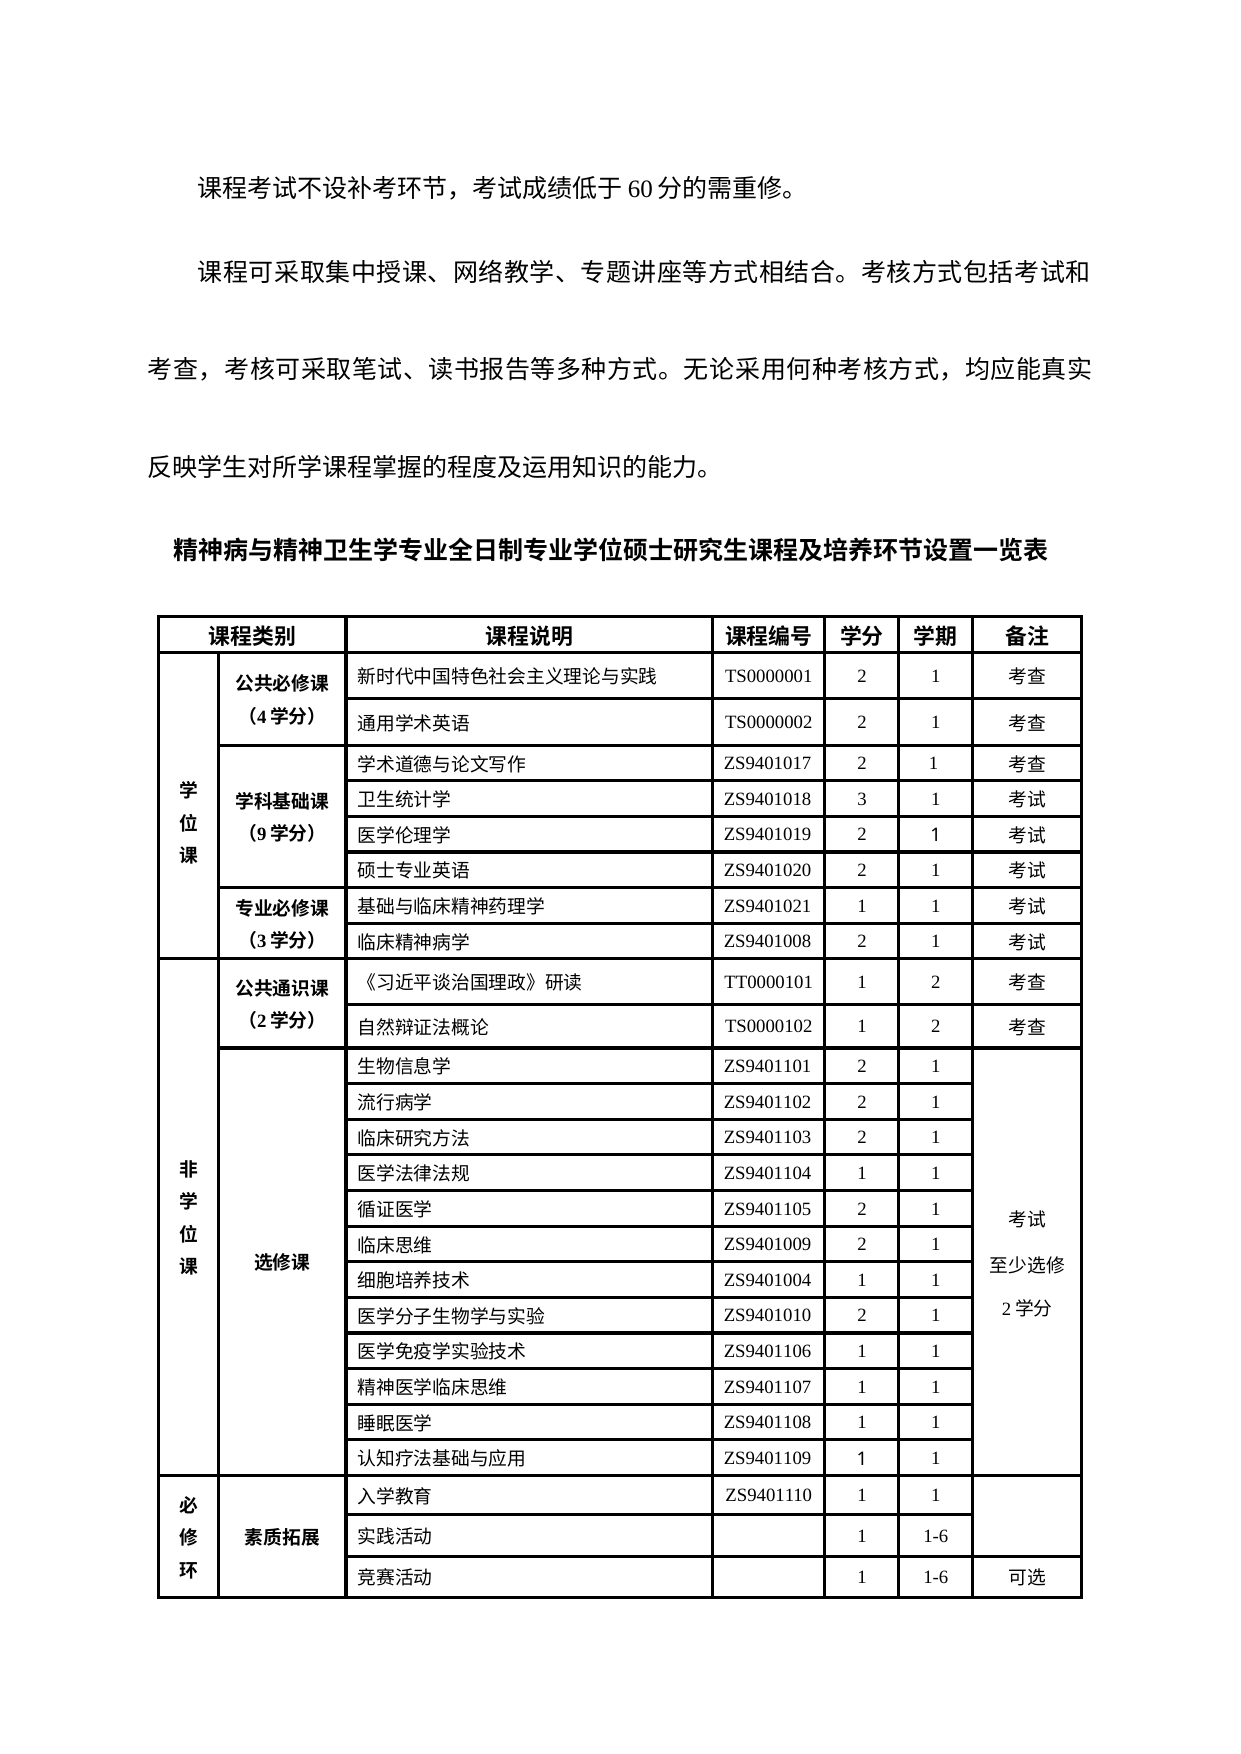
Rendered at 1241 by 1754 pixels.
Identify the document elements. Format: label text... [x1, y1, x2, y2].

table_cell 1 [826, 1370, 897, 1403]
table_cell ZS9401004 [714, 1263, 823, 1296]
table_cell 专业必修课 （3学分） [220, 889, 344, 957]
table_cell 1 [900, 1263, 971, 1296]
table_cell ZS9401010 [714, 1299, 823, 1331]
text 课程考试不设补考环节，考试成绩低于60分的需重修。 [148, 154, 1092, 219]
table_cell 1 [900, 1335, 971, 1367]
table_cell 医学伦理学 [348, 818, 711, 850]
table_header 学期 [900, 618, 971, 651]
table_header 课程说明 [348, 618, 711, 651]
table_cell ZS9401021 [714, 889, 823, 922]
table_cell ZS9401008 [714, 925, 823, 957]
table_cell 1 [900, 1406, 971, 1438]
table_cell TS0000001 [714, 654, 823, 697]
table_cell 生物信息学 [348, 1050, 711, 1082]
table_cell 2 [826, 818, 897, 850]
table_cell ZS9401009 [714, 1228, 823, 1260]
table_cell 医学分子生物学与实验 [348, 1299, 711, 1331]
table_cell 1 [826, 889, 897, 922]
table_cell 新时代中国特色社会主义理论与实践 [348, 654, 711, 697]
table_cell 入学教育 [348, 1477, 711, 1513]
table_cell 睡眠医学 [348, 1406, 711, 1438]
table_header 学分 [826, 618, 897, 651]
table_cell 2 [826, 700, 897, 743]
table_cell ZS9401107 [714, 1370, 823, 1403]
text 精神病与精神卫生学专业全日制专业学位硕士研究生课程及培养环节设置一览表 [148, 516, 1092, 581]
table_cell ZS9401108 [714, 1406, 823, 1438]
table_cell 医学免疫学实验技术 [348, 1335, 711, 1367]
table_cell 精神医学临床思维 [348, 1370, 711, 1403]
table_cell 考试 至少选修 2学分 [974, 1050, 1080, 1474]
table_cell 1 [826, 1335, 897, 1367]
table_cell 考试 [974, 925, 1080, 957]
table_cell 考试 [974, 854, 1080, 886]
table_cell 学位课 [160, 654, 217, 957]
table_cell 卫生统计学 [348, 782, 711, 815]
table_cell ZS9401109 [714, 1441, 823, 1474]
table_cell 可选 [974, 1558, 1080, 1596]
table_cell 1 [826, 1156, 897, 1189]
table_cell 1 [900, 818, 971, 850]
table_cell 1 [826, 1263, 897, 1296]
table_cell [714, 1516, 823, 1554]
table_cell 必修环节 [160, 1477, 217, 1596]
table_cell 考查 [974, 747, 1080, 779]
table_cell 1 [900, 782, 971, 815]
table_cell 素质拓展 [220, 1477, 344, 1596]
table_cell 2 [826, 1192, 897, 1224]
table_cell 学科基础课 （9学分） [220, 747, 344, 886]
table_cell 1 [900, 854, 971, 886]
table_header 课程类别 [160, 618, 344, 651]
table_cell 1 [900, 1192, 971, 1224]
table_cell 流行病学 [348, 1085, 711, 1118]
table_cell 1-6 [900, 1558, 971, 1596]
table_cell 2 [900, 960, 971, 1003]
table_cell 1 [826, 1406, 897, 1438]
table_cell 1 [900, 1370, 971, 1403]
table_cell 考查 [974, 1006, 1080, 1046]
table_cell 自然辩证法概论 [348, 1006, 711, 1046]
table_cell 2 [900, 1006, 971, 1046]
table_cell 通用学术英语 [348, 700, 711, 743]
table_cell ZS9401110 [714, 1477, 823, 1513]
table_header 课程编号 [714, 618, 823, 651]
table_cell 竞赛活动 [348, 1558, 711, 1596]
table_cell 临床研究方法 [348, 1121, 711, 1153]
table_cell 考试 [974, 782, 1080, 815]
table_cell 1 [826, 1558, 897, 1596]
table_cell 认知疗法基础与应用 [348, 1441, 711, 1474]
table_cell 临床思维 [348, 1228, 711, 1260]
table_cell ZS9401106 [714, 1335, 823, 1367]
table_header 备注 [974, 618, 1080, 651]
table_cell ZS9401018 [714, 782, 823, 815]
table_cell 学术道德与论文写作 [348, 747, 711, 779]
table_cell TS0000002 [714, 700, 823, 743]
table_cell 2 [826, 1085, 897, 1118]
table_cell 考试 [974, 889, 1080, 922]
table_cell 1 [826, 1477, 897, 1513]
table_cell 考查 [974, 700, 1080, 743]
table_cell TS0000102 [714, 1006, 823, 1046]
table_cell 1 [900, 1477, 971, 1513]
table_cell 1 [900, 700, 971, 743]
table_cell 1 [900, 1299, 971, 1331]
table_cell 2 [826, 747, 897, 779]
table_cell 1 [900, 1085, 971, 1118]
table_cell 3 [826, 782, 897, 815]
table_cell 2 [826, 654, 897, 697]
table_cell 1-6 [900, 1516, 971, 1554]
table_cell 2 [826, 925, 897, 957]
table_cell [974, 1477, 1080, 1554]
table_cell 临床精神病学 [348, 925, 711, 957]
table_cell 1 [826, 1441, 897, 1474]
table_cell 1 [900, 1050, 971, 1082]
table_cell 1 [826, 1006, 897, 1046]
table_cell 考试 [974, 818, 1080, 850]
table_cell 实践活动 [348, 1516, 711, 1554]
table_cell 1 [900, 654, 971, 697]
table_cell 《习近平谈治国理政》研读 [348, 960, 711, 1003]
table_cell ZS9401017 [714, 747, 823, 779]
table_cell ZS9401102 [714, 1085, 823, 1118]
table_cell 细胞培养技术 [348, 1263, 711, 1296]
table_cell ZS9401104 [714, 1156, 823, 1189]
table_cell 选修课 [220, 1050, 344, 1474]
table_cell TT0000101 [714, 960, 823, 1003]
table_cell 1 [826, 960, 897, 1003]
table_cell 考查 [974, 960, 1080, 1003]
table_cell 考查 [974, 654, 1080, 697]
table_cell 2 [826, 854, 897, 886]
table_cell 1 [900, 889, 971, 922]
table_cell 2 [826, 1121, 897, 1153]
table_cell 1 [900, 747, 971, 779]
table_cell 医学法律法规 [348, 1156, 711, 1189]
table_cell ZS9401101 [714, 1050, 823, 1082]
table_cell 1 [826, 1516, 897, 1554]
table_cell 1 [900, 1441, 971, 1474]
table_cell 1 [900, 1156, 971, 1189]
table_cell 1 [900, 1121, 971, 1153]
table_cell 公共通识课 （2学分） [220, 960, 344, 1046]
table_cell 1 [900, 925, 971, 957]
table_cell 2 [826, 1228, 897, 1260]
table_cell 1 [900, 1228, 971, 1260]
table_cell [714, 1558, 823, 1596]
table_cell 公共必修课 （4学分） [220, 654, 344, 743]
table_cell ZS9401105 [714, 1192, 823, 1224]
table_cell 2 [826, 1050, 897, 1082]
table_cell ZS9401103 [714, 1121, 823, 1153]
table_cell ZS9401019 [714, 818, 823, 850]
text 课程可采取集中授课、网络教学、专题讲座等方式相结合。考核方式包括考试和考查，考核可采取笔试、读书报告等多种方式。无论采用何种考核方式，均应能真实反映学生对所学课程掌握的程度及运用知识的能力。 [148, 238, 1092, 498]
table_cell 非学位课 [160, 960, 217, 1474]
table_cell 基础与临床精神药理学 [348, 889, 711, 922]
table_cell 循证医学 [348, 1192, 711, 1224]
table_cell 2 [826, 1299, 897, 1331]
table_cell ZS9401020 [714, 854, 823, 886]
table_cell 硕士专业英语 [348, 854, 711, 886]
